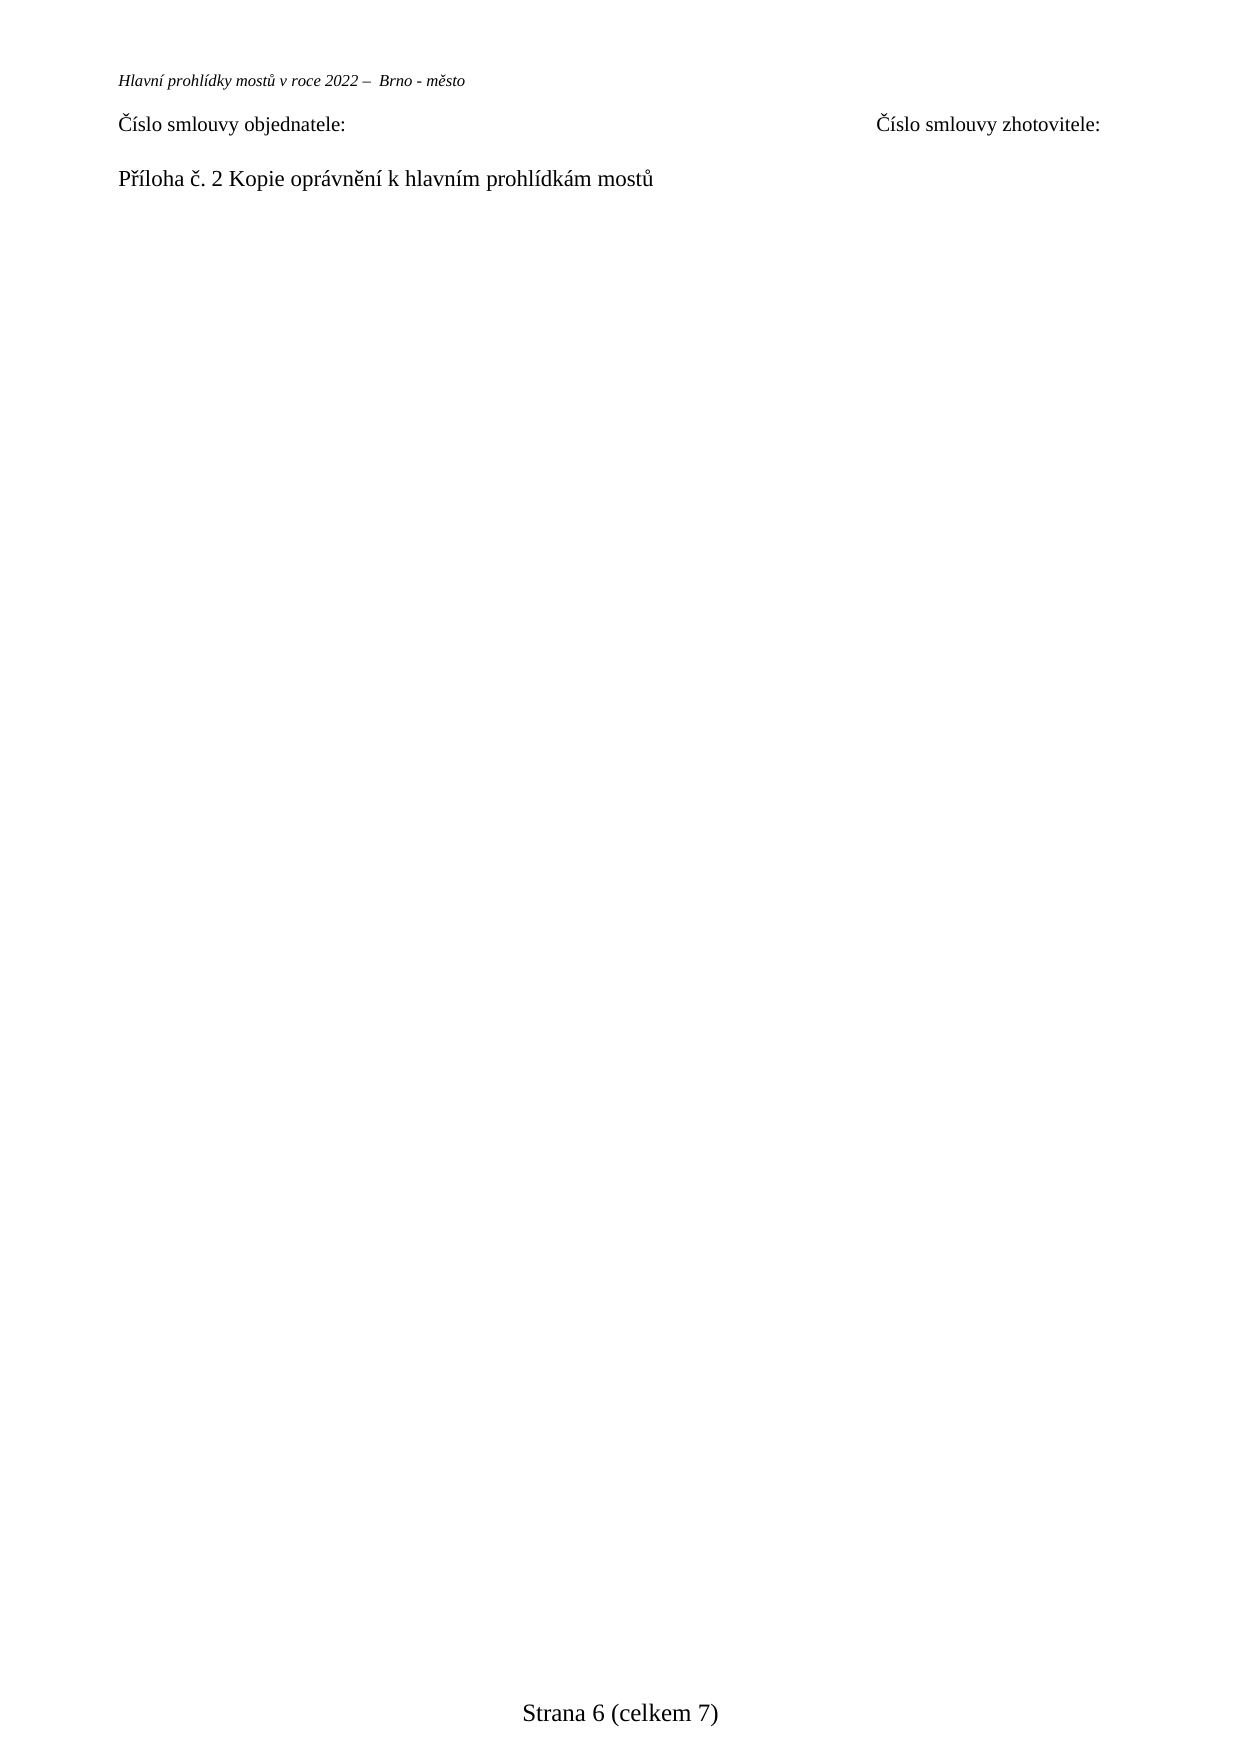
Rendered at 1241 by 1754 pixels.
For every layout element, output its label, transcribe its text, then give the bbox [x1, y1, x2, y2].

text Příloha č. 2 Kopie oprávnění k hlavním prohlídkám mostů [118, 165, 1122, 192]
